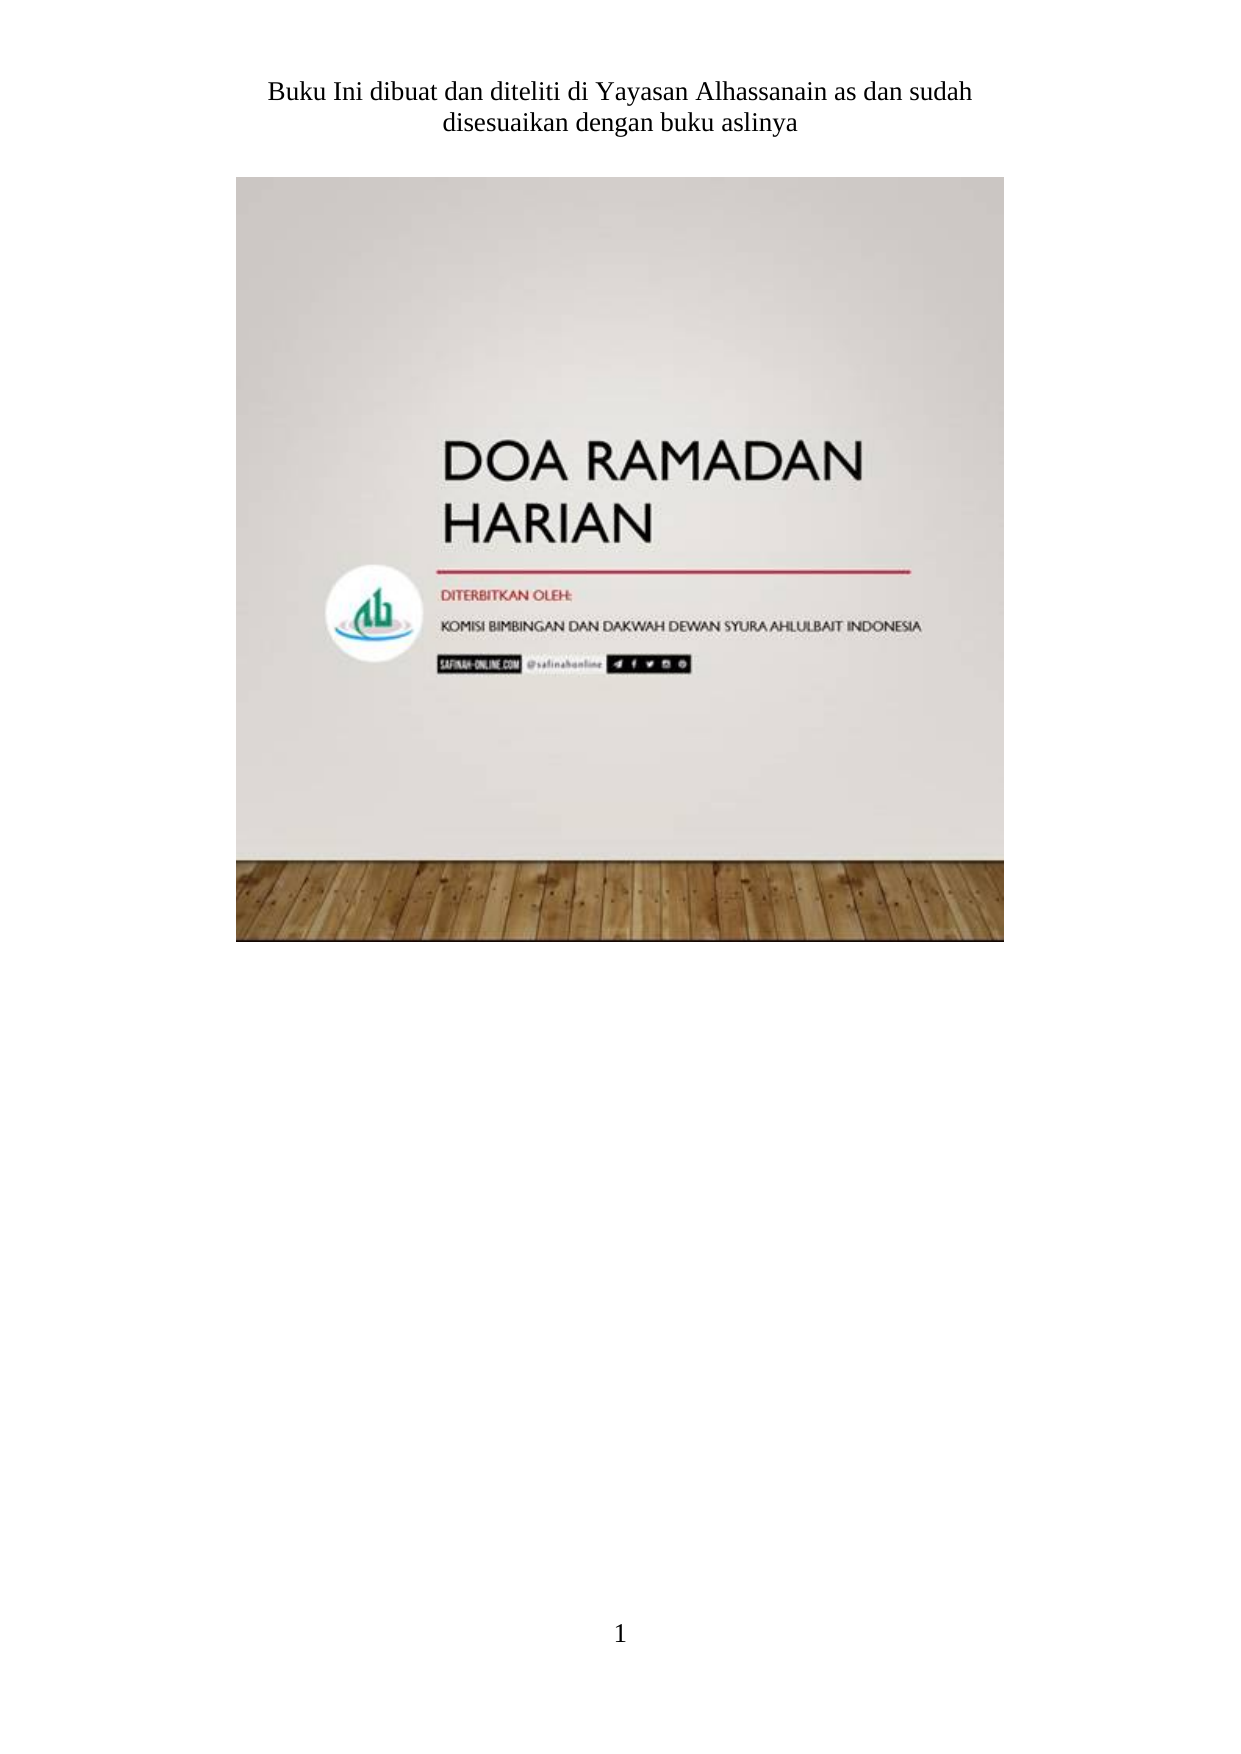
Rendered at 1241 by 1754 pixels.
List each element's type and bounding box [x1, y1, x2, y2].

picture [236, 177, 1004, 942]
